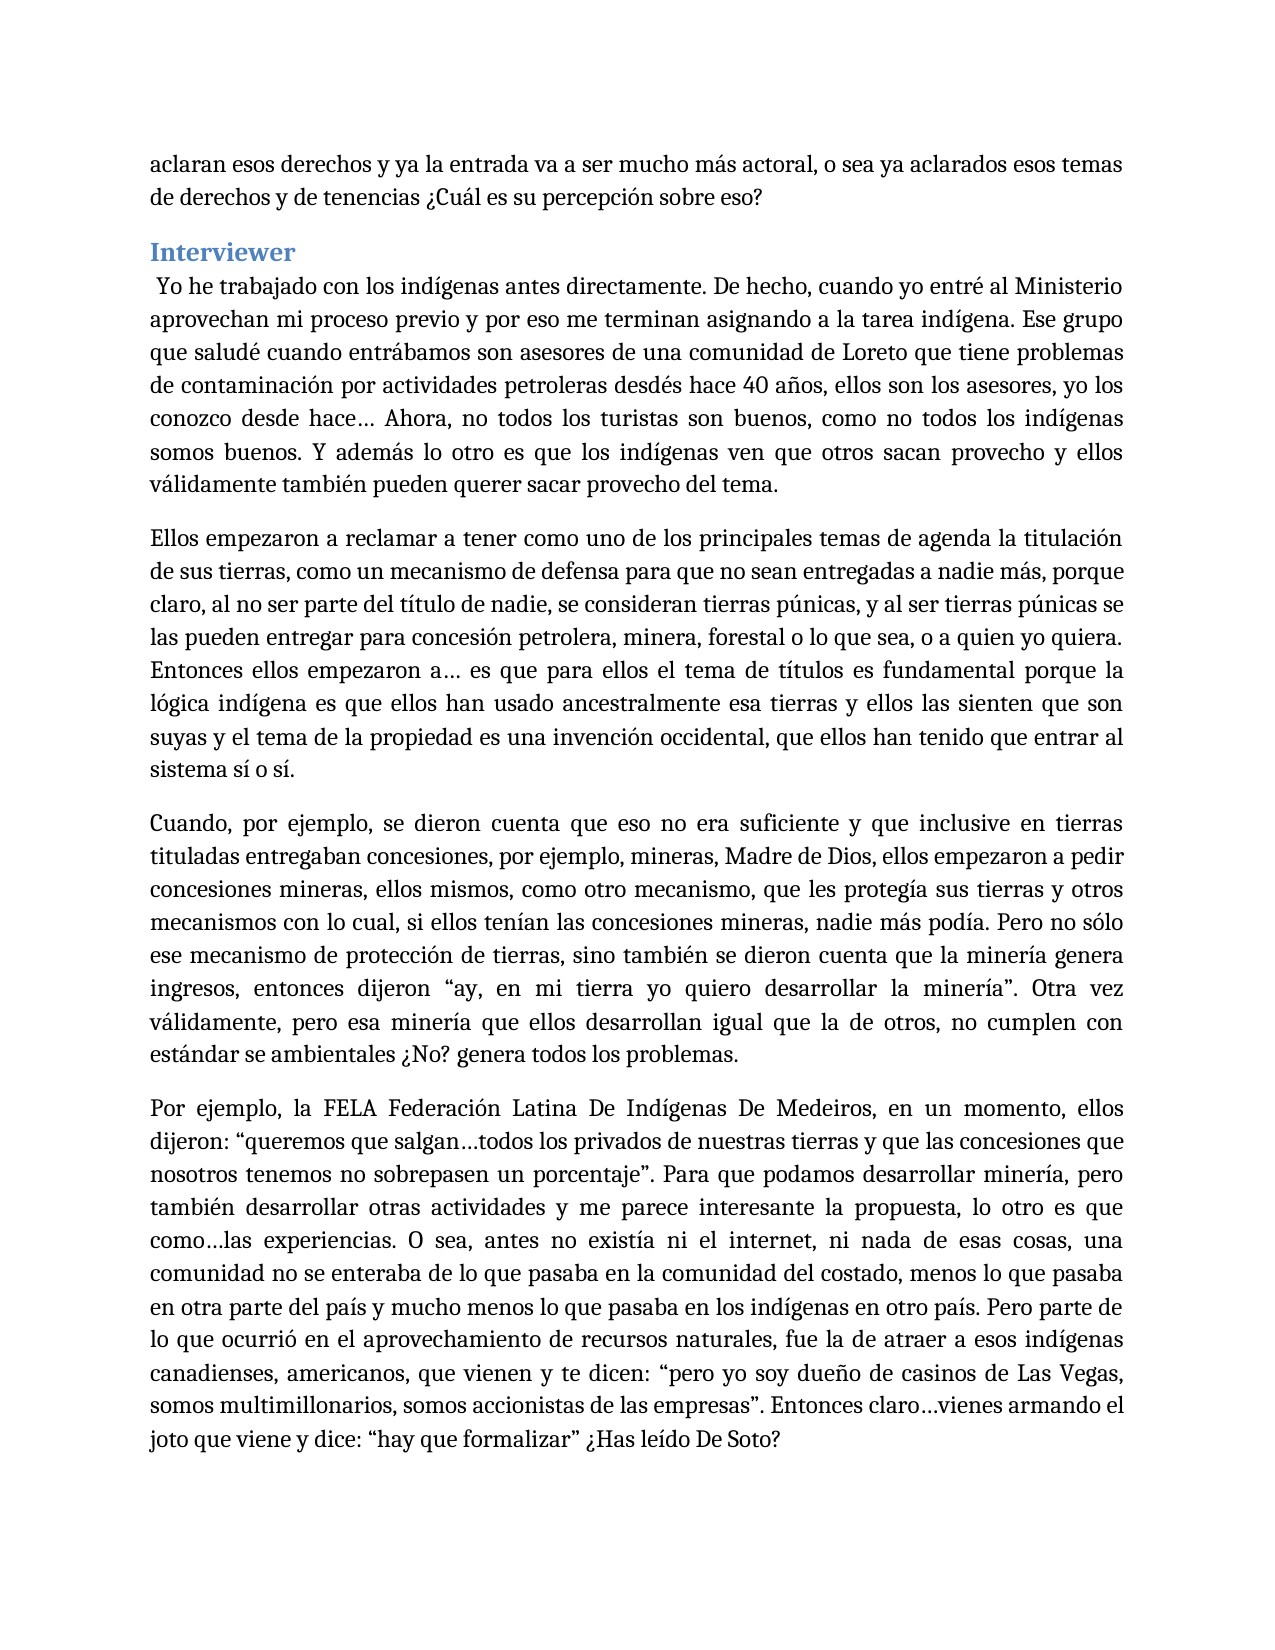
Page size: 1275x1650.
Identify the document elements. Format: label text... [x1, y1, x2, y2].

text Interviewer Yo he trabajado con los indígenas antes directamente. De hecho, cuando yo entré al Ministerio aprovechan mi proceso previo y por eso me terminan asignando a la tarea indígena. Ese grupo que saludé cuando entrábamos son asesores de una comunidad de Loreto que tiene problemas de contaminación por actividades petroleras desdés hace 40 años, ellos son los asesores, yo los conozco desde hace… Ahora, no todos los turistas son buenos, como no todos los indígenas somos buenos. Y además lo otro es que los indígenas ven que otros sacan provecho y ellos válidamente también pueden querer sacar provecho del tema. [150, 237, 1125, 499]
text Por ejemplo, la FELA Federación Latina De Indígenas De Medeiros, en un momento, ellos dijeron: “queremos que salgan…todos los privados de nuestras tierras y que las concesiones que nosotros tenemos no sobrepasen un porcentaje”. Para que podamos desarrollar minería, pero también desarrollar otras actividades y me parece interesante la propuesta, lo otro es que como…las experiencias. O sea, antes no existía ni el internet, ni nada de esas cosas, una comunidad no se enteraba de lo que pasaba en la comunidad del costado, menos lo que pasaba en otra parte del país y mucho menos lo que pasaba en los indígenas en otro país. Pero parte de lo que ocurrió en el aprovechamiento de recursos naturales, fue la de atraer a esos indígenas canadienses, americanos, que vienen y te dicen: “pero yo soy dueño de casinos de Las Vegas, somos multimillonarios, somos accionistas de las empresas”. Entonces claro…vienes armando el joto que viene y dice: “hay que formalizar” ¿Has leído De Soto? [150, 1094, 1125, 1453]
text Ellos empezaron a reclamar a tener como uno de los principales temas de agenda la titulación de sus tierras, como un mecanismo de defensa para que no sean entregadas a nadie más, porque claro, al no ser parte del título de nadie, se consideran tierras púnicas, y al ser tierras púnicas se las pueden entregar para concesión petrolera, minera, forestal o lo que sea, o a quien yo quiera. Entonces ellos empezaron a… es que para ellos el tema de títulos es fundamental porque la lógica indígena es que ellos han usado ancestralmente esa tierras y ellos las sienten que son suyas y el tema de la propiedad es una invención occidental, que ellos han tenido que entrar al sistema sí o sí. [150, 524, 1125, 784]
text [150, 150, 1125, 212]
text Cuando, por ejemplo, se dieron cuenta que eso no era suficiente y que inclusive en tierras tituladas entregaban concesiones, por ejemplo, mineras, Madre de Dios, ellos empezaron a pedir concesiones mineras, ellos mismos, como otro mecanismo, que les protegía sus tierras y otros mecanismos con lo cual, si ellos tenían las concesiones mineras, nadie más podía. Pero no sólo ese mecanismo de protección de tierras, sino también se dieron cuenta que la minería genera ingresos, entonces dijeron “ay, en mi tierra yo quiero desarrollar la minería”. Otra vez válidamente, pero esa minería que ellos desarrollan igual que la de otros, no cumplen con estándar se ambientales ¿No? genera todos los problemas. [150, 809, 1125, 1069]
